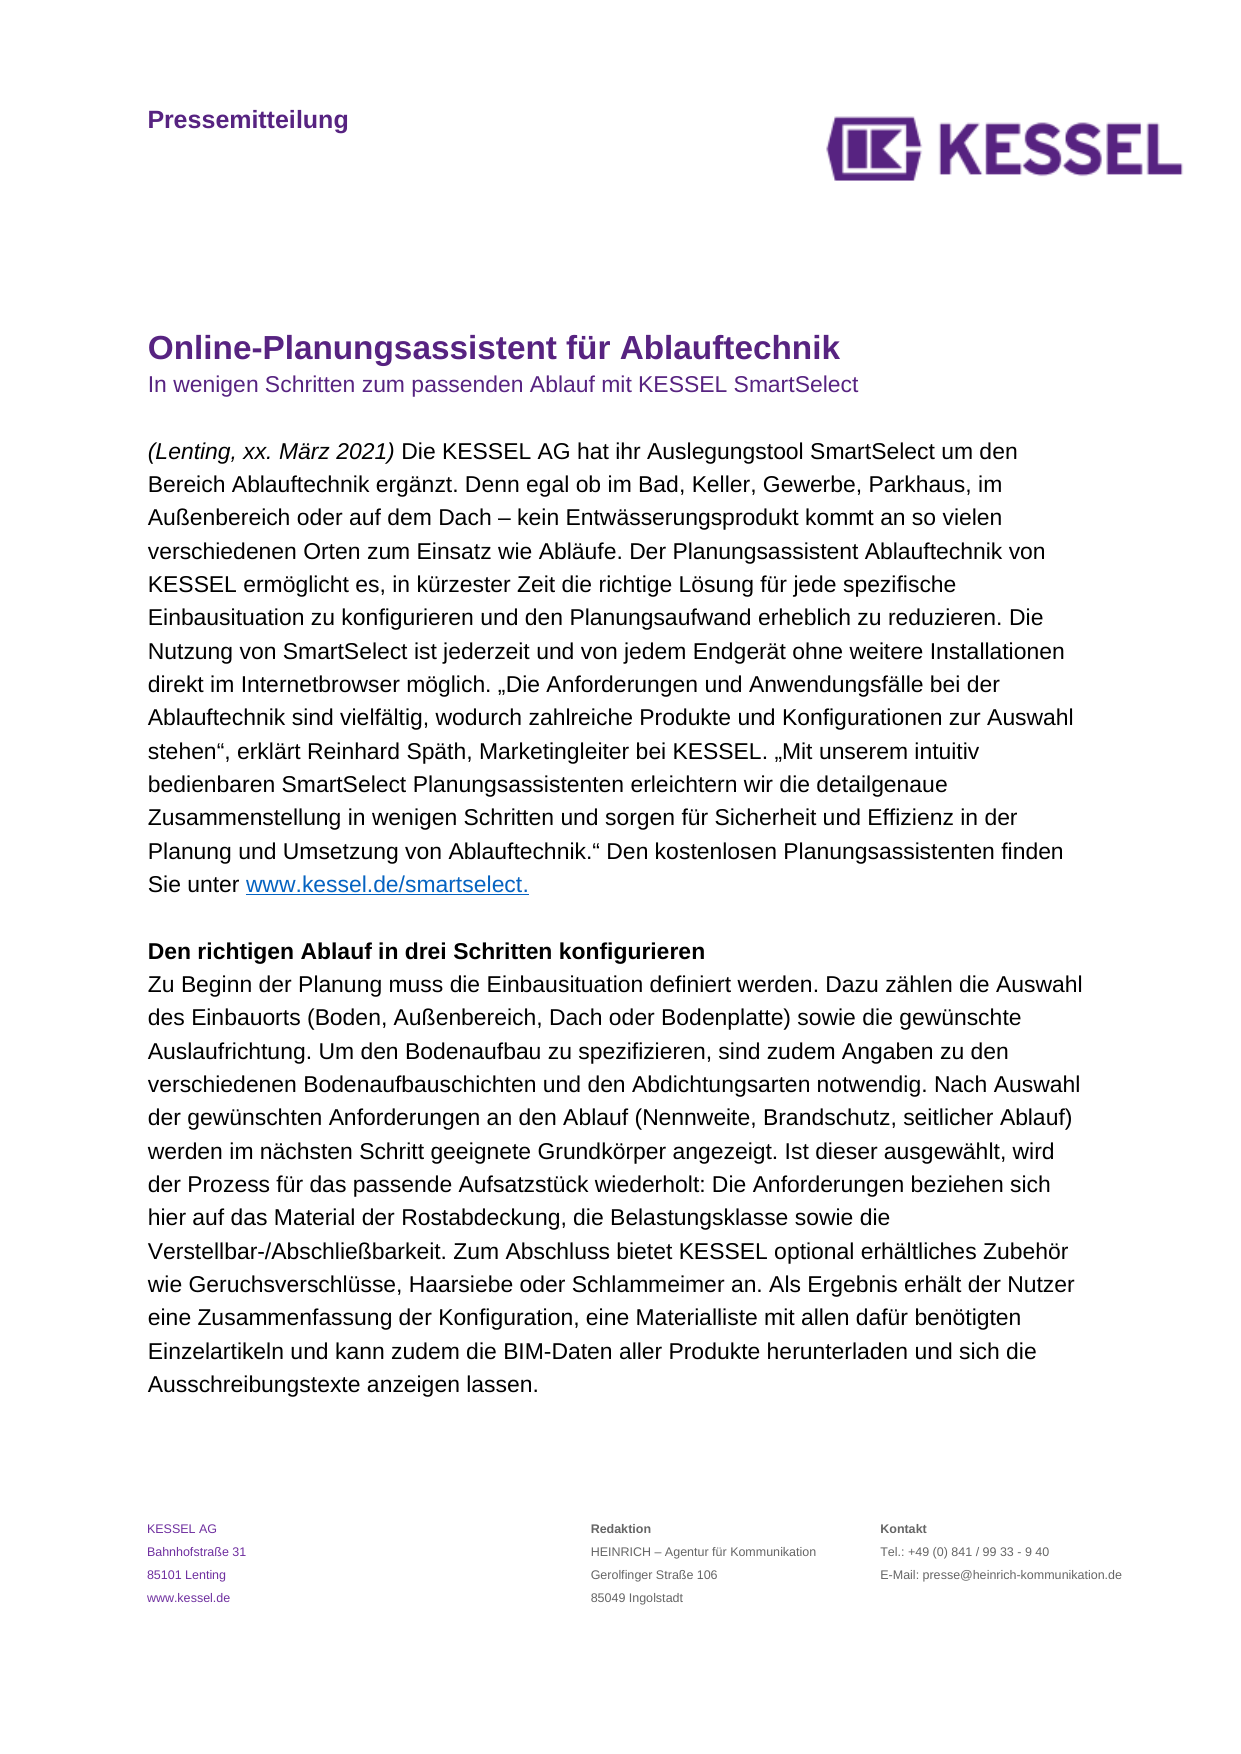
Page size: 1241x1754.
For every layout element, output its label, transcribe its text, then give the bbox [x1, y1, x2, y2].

text (Lenting, xx. März 2021) Die KESSEL AG hat ihr Auslegungstool SmartSelect um den Bereich Ablauftechnik ergänzt. Denn egal ob im Bad, Keller, Gewerbe, Parkhaus, im Außenbereich oder auf dem Dach – kein Entwässerungsprodukt kommt an so vielen verschiedenen Orten zum Einsatz wie Abläufe. Der Planungsassistent Ablauftechnik von KESSEL ermöglicht es, in kürzester Zeit die richtige Lösung für jede spezifische Einbausituation zu konfigurieren und den Planungsaufwand erheblich zu reduzieren. Die Nutzung von SmartSelect ist jederzeit und von jedem Endgerät ohne weitere Installationen direkt im Internetbrowser möglich. „Die Anforderungen und Anwendungsfälle bei der Ablauftechnik sind vielfältig, wodurch zahlreiche Produkte und Konfigurationen zur Auswahl stehen“, erklärt Reinhard Späth, Marketingleiter bei KESSEL. „Mit unserem intuitiv bedienbaren SmartSelect Planungsassistenten erleichtern wir die detailgenaue Zusammenstellung in wenigen Schritten und sorgen für Sicherheit und Effizienz in der Planung und Umsetzung von Ablauftechnik.“ Den kostenlosen Planungsassistenten finden Sie unter www.kessel.de/smartselect. [148, 432, 1092, 899]
text Zu Beginn der Planung muss die Einbausituation definiert werden. Dazu zählen die Auswahl des Einbauorts (Boden, Außenbereich, Dach oder Bodenplatte) sowie die gewünschte Auslaufrichtung. Um den Bodenaufbau zu spezifizieren, sind zudem Angaben zu den verschiedenen Bodenaufbauschichten und den Abdichtungsarten notwendig. Nach Auswahl der gewünschten Anforderungen an den Ablauf (Nennweite, Brandschutz, seitlicher Ablauf) werden im nächsten Schritt geeignete Grundkörper angezeigt. Ist dieser ausgewählt, wird der Prozess für das passende Aufsatzstück wiederholt: Die Anforderungen beziehen sich hier auf das Material der Rostabdeckung, die Belastungsklasse sowie die Verstellbar-/Abschließbarkeit. Zum Abschluss bietet KESSEL optional erhältliches Zubehör wie Geruchsverschlüsse, Haarsiebe oder Schlammeimer an. Als Ergebnis erhält der Nutzer eine Zusammenfassung der Konfiguration, eine Materialliste mit allen dafür benötigten Einzelartikeln und kann zudem die BIM-Daten aller Produkte herunterladen und sich die Ausschreibungstexte anzeigen lassen. [148, 966, 1092, 1399]
subtitle Online-Planungsassistent für Ablauftechnik [148, 332, 1092, 366]
subtitle In wenigen Schritten zum passenden Ablauf mit KESSEL SmartSelect [148, 366, 1092, 399]
text Den richtigen Ablauf in drei Schritten konfigurieren [148, 932, 1092, 966]
